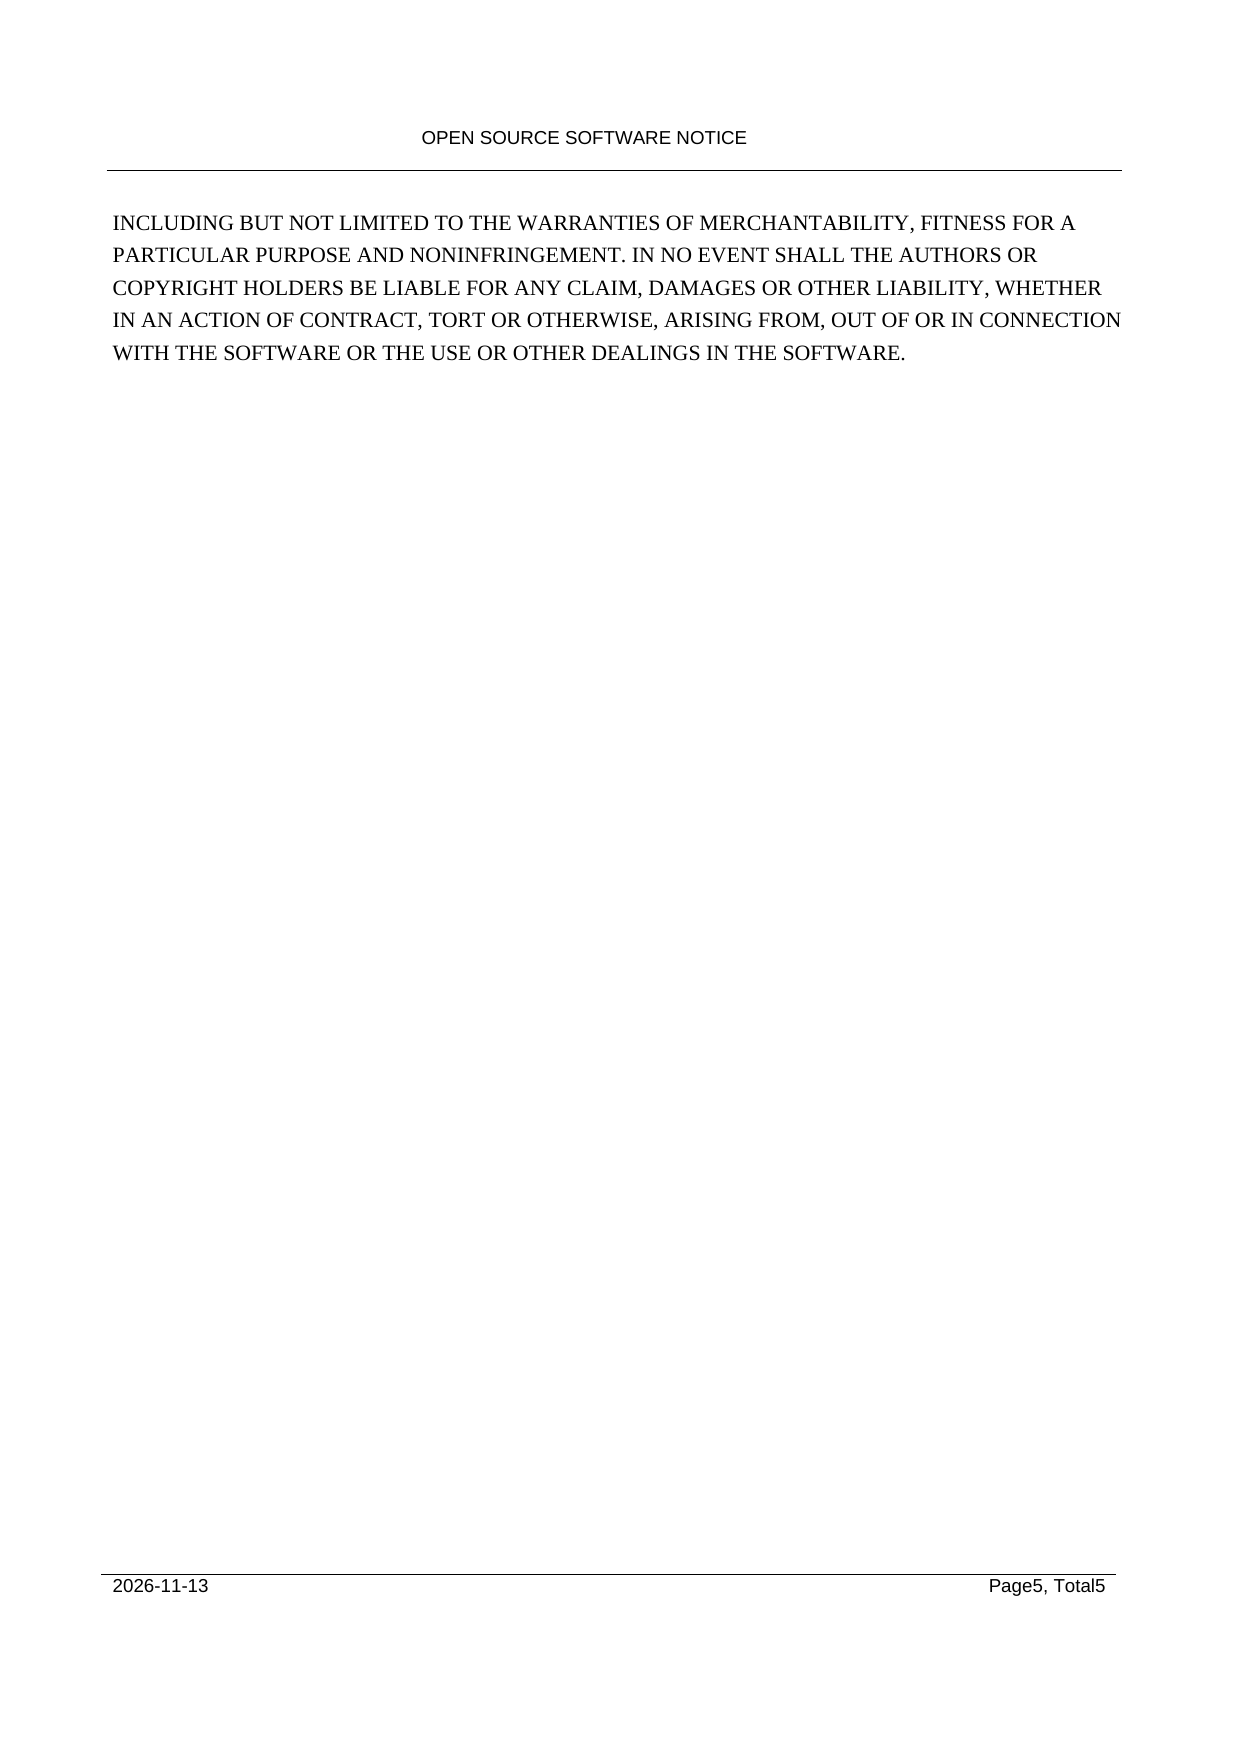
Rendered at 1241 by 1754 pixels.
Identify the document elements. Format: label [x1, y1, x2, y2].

text [112, 206, 1128, 369]
